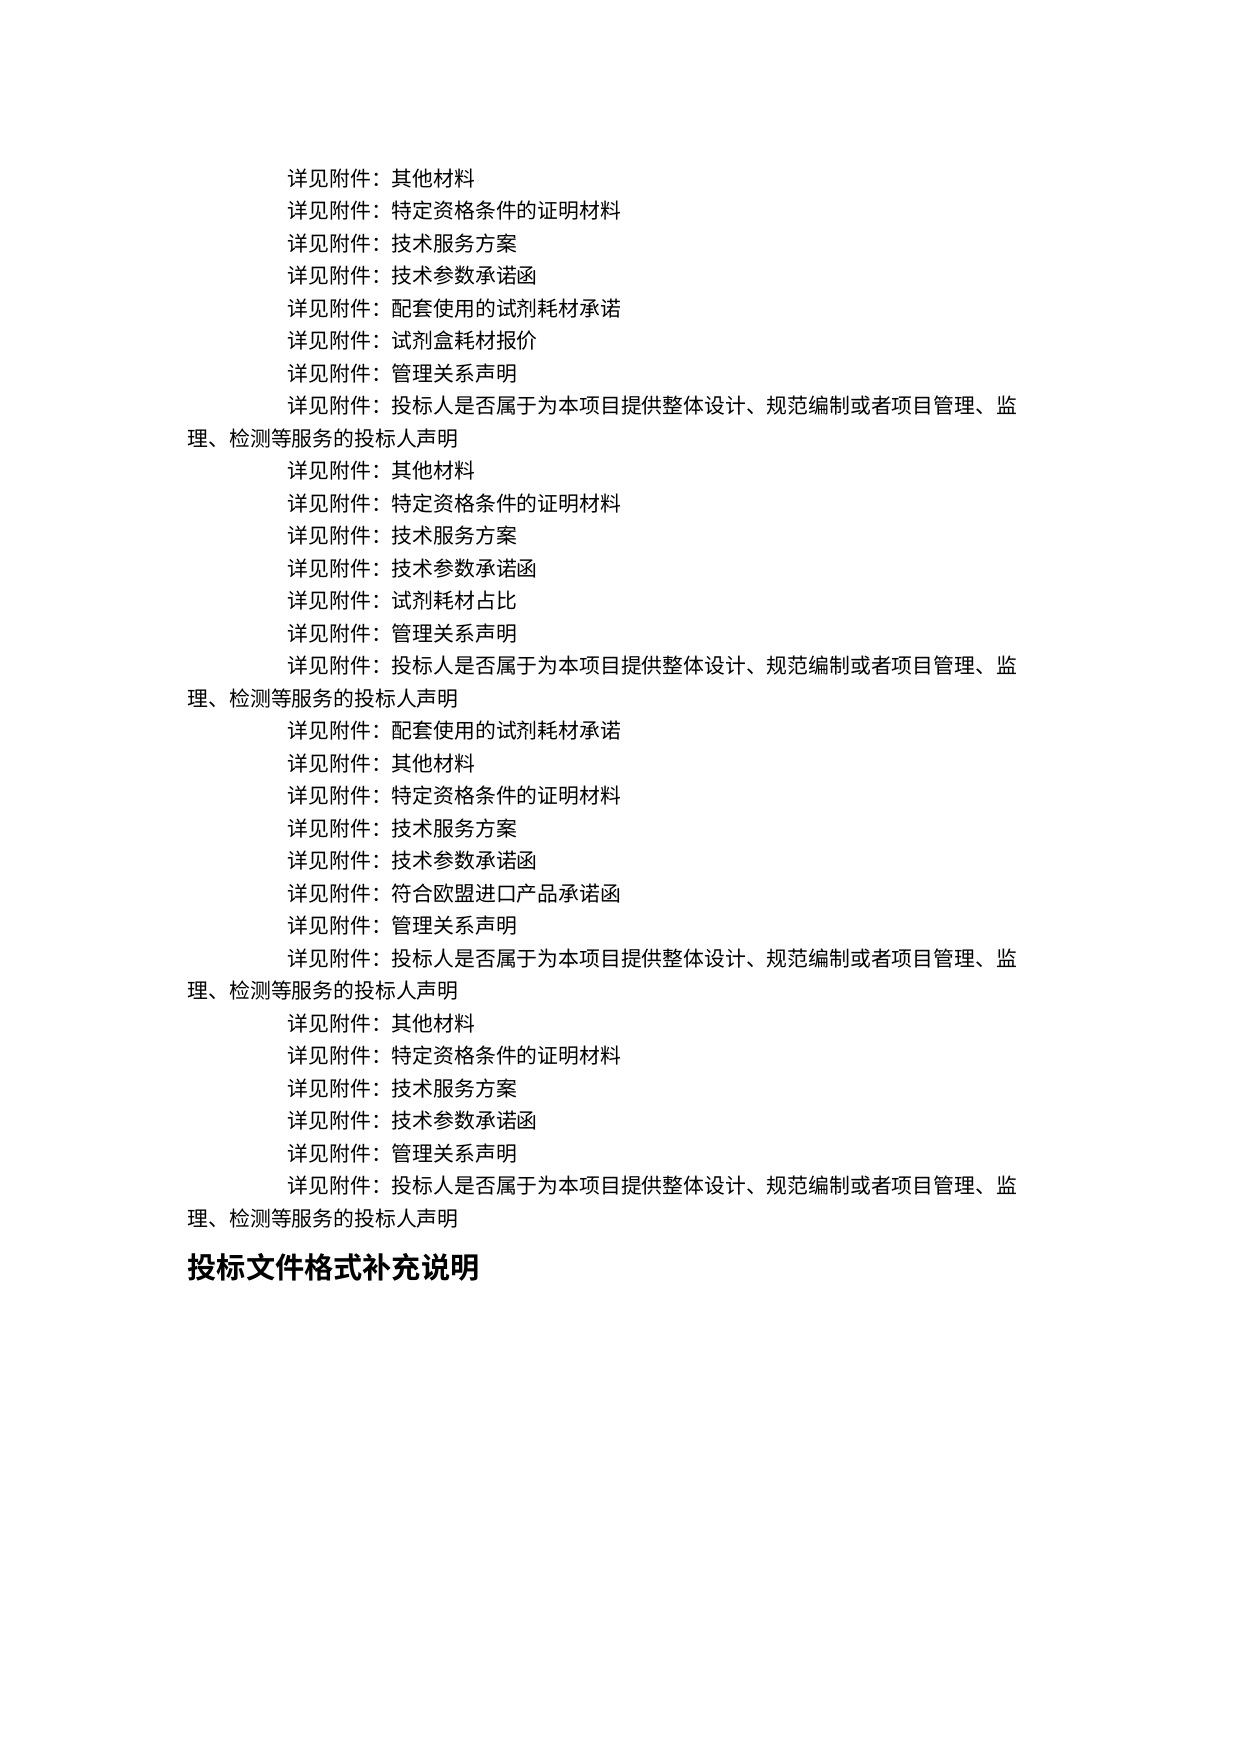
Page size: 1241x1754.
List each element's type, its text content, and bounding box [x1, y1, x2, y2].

text 详见附件：管理关系声明 [187, 909, 1053, 942]
text 详见附件：配套使用的试剂耗材承诺 [187, 292, 1053, 324]
text 详见附件：特定资格条件的证明材料 [187, 1039, 1053, 1072]
text 详见附件：特定资格条件的证明材料 [187, 194, 1053, 227]
text 详见附件：试剂盒耗材报价 [187, 324, 1053, 357]
text 详见附件：管理关系声明 [187, 617, 1053, 649]
text 详见附件：其他材料 [187, 454, 1053, 487]
text 详见附件：技术服务方案 [187, 227, 1053, 259]
text 详见附件：特定资格条件的证明材料 [187, 779, 1053, 812]
text 详见附件：投标人是否属于为本项目提供整体设计、规范编制或者项目管理、监理、检测等服务的投标人声明 [187, 649, 1053, 714]
text 详见附件：投标人是否属于为本项目提供整体设计、规范编制或者项目管理、监理、检测等服务的投标人声明 [187, 1169, 1053, 1234]
text 详见附件：其他材料 [187, 162, 1053, 194]
text 投标文件格式补充说明 [187, 1234, 1053, 1299]
text 详见附件：技术参数承诺函 [187, 552, 1053, 584]
text 详见附件：技术参数承诺函 [187, 259, 1053, 292]
text 详见附件：特定资格条件的证明材料 [187, 487, 1053, 519]
text 详见附件：试剂耗材占比 [187, 584, 1053, 617]
text 详见附件：管理关系声明 [187, 357, 1053, 389]
text 详见附件：其他材料 [187, 1007, 1053, 1039]
text 详见附件：技术服务方案 [187, 812, 1053, 844]
text 详见附件：其他材料 [187, 747, 1053, 779]
text 详见附件：投标人是否属于为本项目提供整体设计、规范编制或者项目管理、监理、检测等服务的投标人声明 [187, 942, 1053, 1007]
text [187, 389, 1053, 454]
text 详见附件：管理关系声明 [187, 1137, 1053, 1169]
text 详见附件：技术参数承诺函 [187, 844, 1053, 877]
text 详见附件：符合欧盟进口产品承诺函 [187, 877, 1053, 909]
text 详见附件：技术服务方案 [187, 519, 1053, 552]
text 详见附件：技术参数承诺函 [187, 1104, 1053, 1137]
text 详见附件：技术服务方案 [187, 1072, 1053, 1104]
text 详见附件：配套使用的试剂耗材承诺 [187, 714, 1053, 747]
